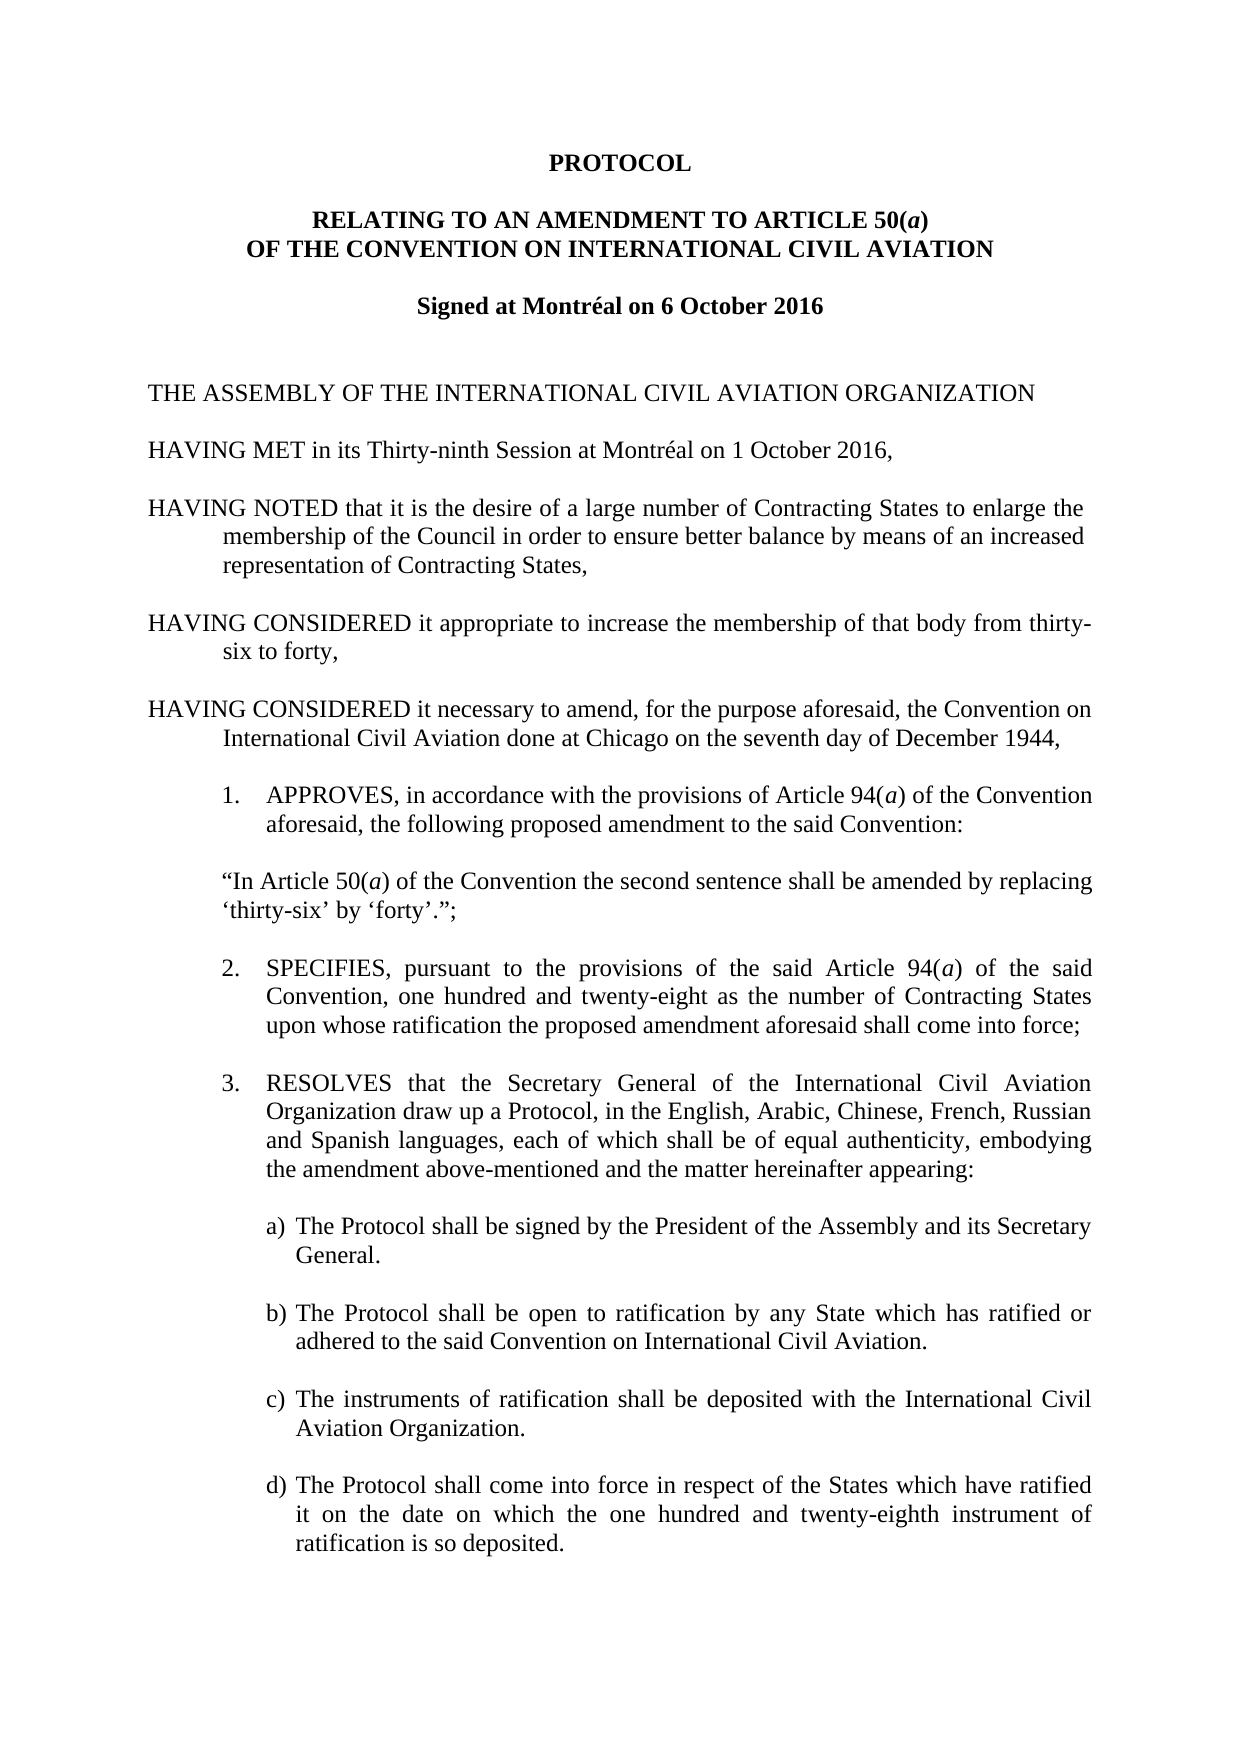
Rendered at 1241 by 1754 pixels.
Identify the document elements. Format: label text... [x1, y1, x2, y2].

text HAVING CONSIDERED it appropriate to increase the membership of that body from thirty- six to forty, [148, 608, 1093, 665]
list The Protocol shall be signed by the President of the Assembly and its Secretary General. [266, 1211, 1093, 1269]
list The Protocol shall come into force in respect of the States which have ratified it on the date on which the one hundred and twenty-eighth instrument of ratification is so deposited. [266, 1470, 1093, 1556]
text HAVING CONSIDERED it necessary to amend, for the purpose aforesaid, the Convention on International Civil Aviation done at Chicago on the seventh day of December 1944, [148, 694, 1093, 751]
text HAVING MET in its Thirty-ninth Session at Montréal on 1 October 2016, [148, 435, 1093, 464]
list SPECIFIES, pursuant to the provisions of the said Article 94(a) of the said Convention, one hundred and twenty-eight as the number of Contracting States upon whose ratification the proposed amendment aforesaid shall come into force; [221, 953, 1093, 1039]
list The instruments of ratification shall be deposited with the International Civil Aviation Organization. [266, 1384, 1093, 1441]
text THE ASSEMBLY OF THE INTERNATIONAL CIVIL AVIATION ORGANIZATION [148, 378, 1093, 406]
list APPROVES, in accordance with the provisions of Article 94(a) of the Convention aforesaid, the following proposed amendment to the said Convention: [221, 780, 1093, 838]
list The Protocol shall be open to ratification by any State which has ratified or adhered to the said Convention on International Civil Aviation. [266, 1298, 1093, 1355]
text RELATING TO AN AMENDMENT TO ARTICLE 50(a) [148, 205, 1093, 234]
text Signed at Montréal on 6 October 2016 [148, 291, 1093, 320]
list RESOLVES that the Secretary General of the International Civil Aviation Organization draw up a Protocol, in the English, Arabic, Chinese, French, Russian and Spanish languages, each of which shall be of equal authenticity, embodying the amendment above-mentioned and the matter hereinafter appearing: [221, 1068, 1093, 1183]
text HAVING NOTED that it is the desire of a large number of Contracting States to enlarge the membership of the Council in order to ensure better balance by means of an increased representation of Contracting States, [148, 493, 1093, 579]
text OF THE CONVENTION ON INTERNATIONAL CIVIL AVIATION [148, 234, 1093, 263]
text “In Article 50(a) of the Convention the second sentence shall be amended by replacing ‘thirty-six’ by ‘forty’.”; [221, 866, 1093, 924]
text PROTOCOL [148, 148, 1093, 176]
